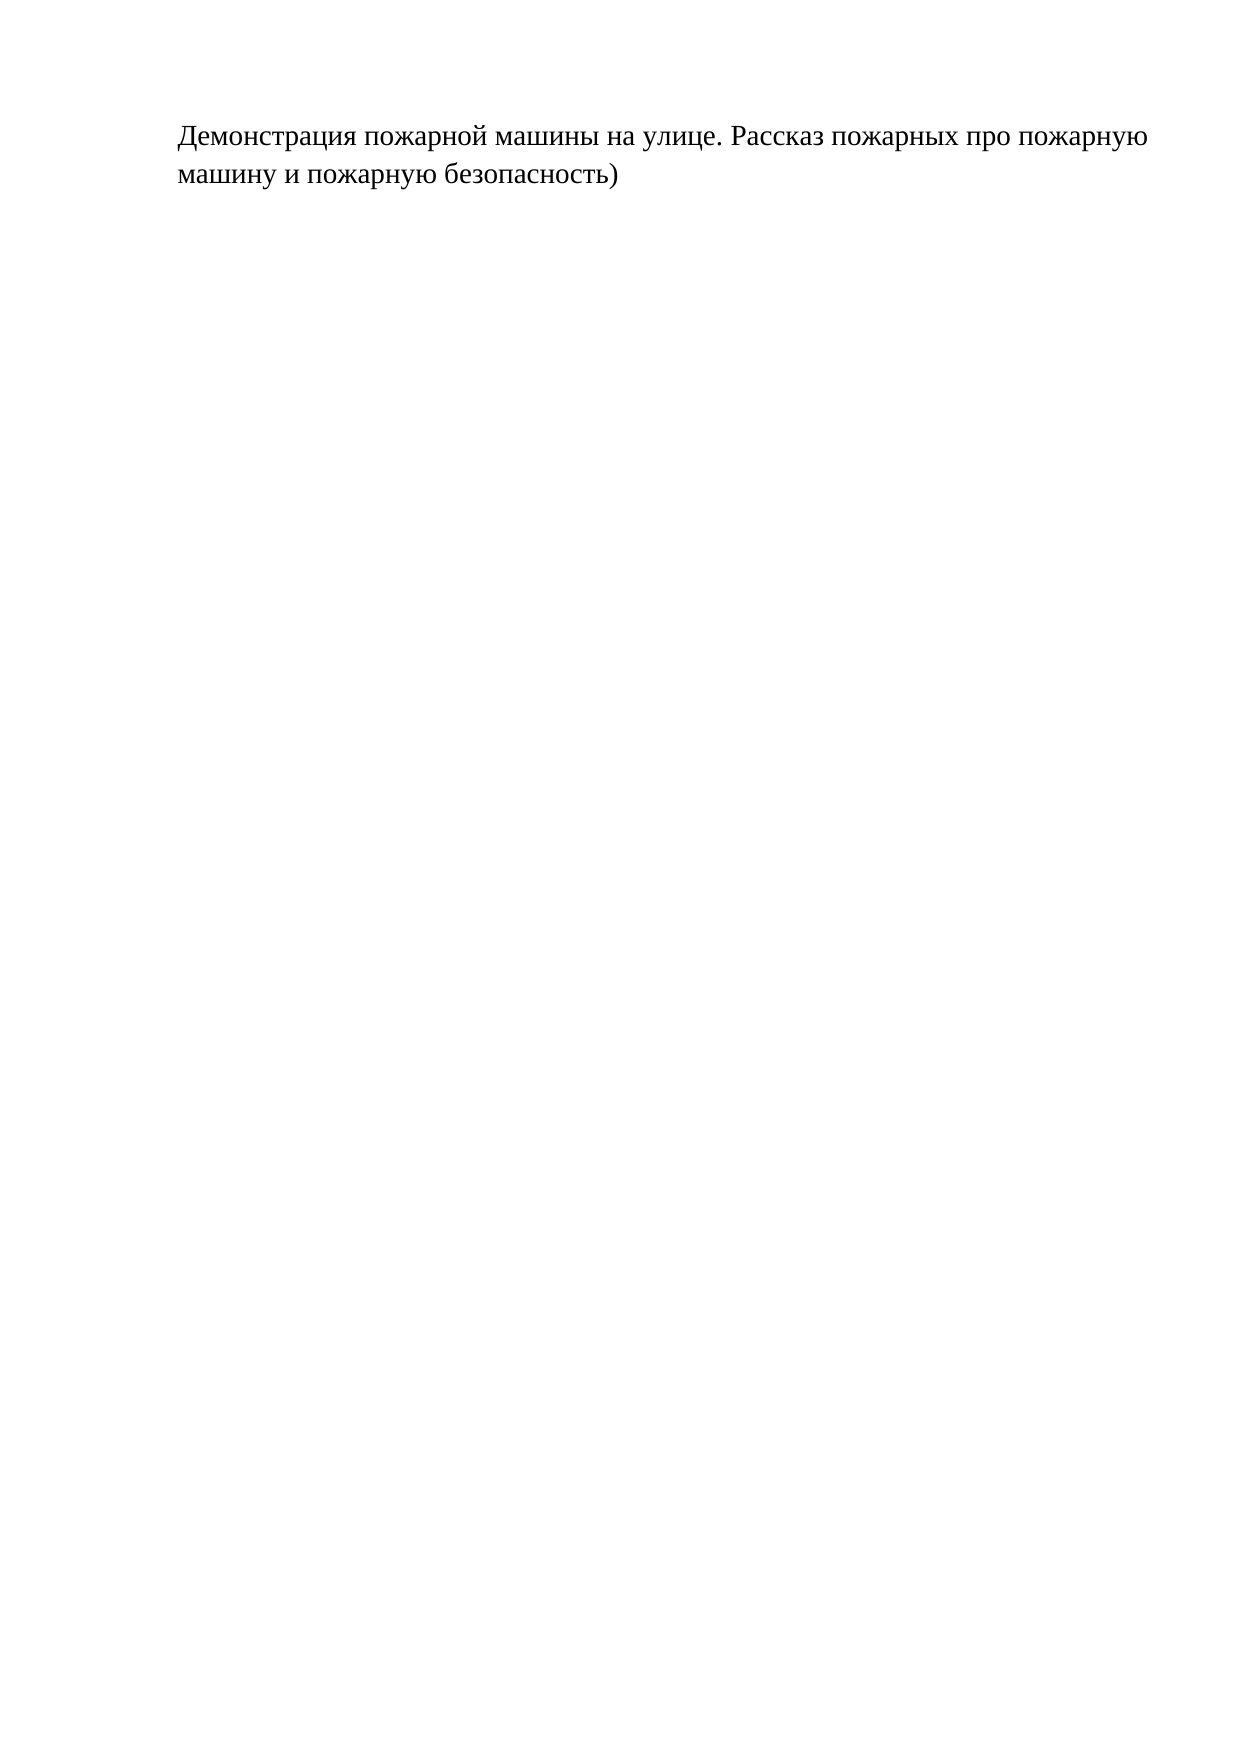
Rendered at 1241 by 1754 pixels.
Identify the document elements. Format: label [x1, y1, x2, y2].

text [177, 118, 1152, 190]
